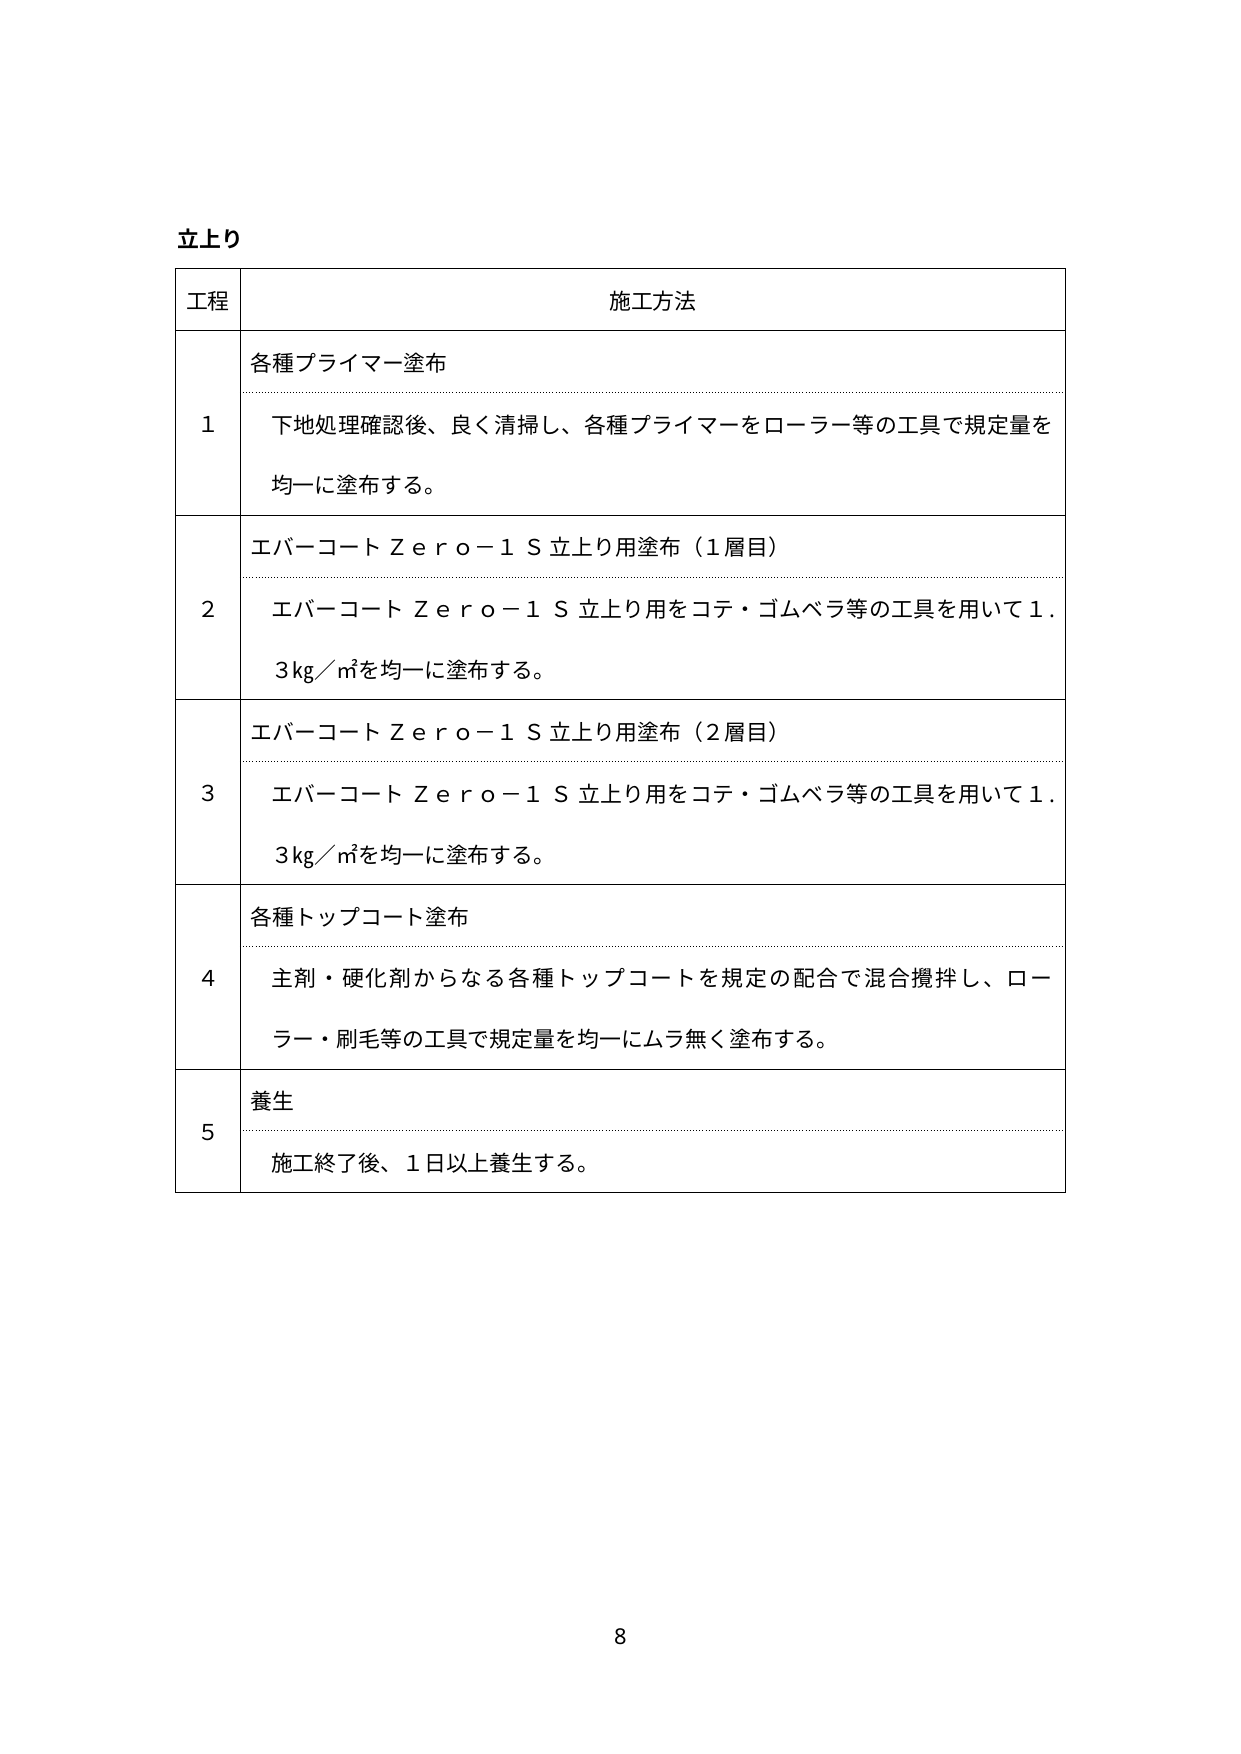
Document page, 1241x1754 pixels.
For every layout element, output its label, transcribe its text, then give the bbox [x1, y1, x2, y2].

table_cell 施工終了後、１日以上養生する。 [241, 1130, 1065, 1192]
table_cell ２ [176, 516, 240, 699]
table_cell 各種トップコート塗布 [241, 885, 1065, 946]
table_header 工程 [176, 269, 240, 330]
table_cell エバーコート Ｚｅｒｏ－１ Ｓ 立上り用をコテ・ゴムベラ等の工具を用いて１.３㎏／㎡を均一に塗布する。 [241, 577, 1065, 699]
table_cell ４ [176, 885, 240, 1068]
table_cell １ [176, 331, 240, 515]
table_cell ５ [176, 1070, 240, 1192]
table_cell エバーコート Ｚｅｒｏ－１ Ｓ 立上り用塗布（１層目） [241, 516, 1065, 577]
table_cell エバーコート Ｚｅｒｏ－１ Ｓ 立上り用をコテ・ゴムベラ等の工具を用いて１.３㎏／㎡を均一に塗布する。 [241, 761, 1065, 884]
table_cell 各種プライマー塗布 [241, 331, 1065, 392]
text 立上り [177, 207, 1063, 268]
table_cell 養生 [241, 1070, 1065, 1130]
table_cell 下地処理確認後、良く清掃し、各種プライマーをローラー等の工具で規定量を均一に塗布する。 [241, 392, 1065, 515]
table_cell 主剤・硬化剤からなる各種トップコートを規定の配合で混合攪拌し、ローラー・刷毛等の工具で規定量を均一にムラ無く塗布する。 [241, 946, 1065, 1068]
table_header 施工方法 [241, 269, 1065, 330]
table_cell ３ [176, 700, 240, 884]
table_cell エバーコート Ｚｅｒｏ－１ Ｓ 立上り用塗布（２層目） [241, 700, 1065, 761]
